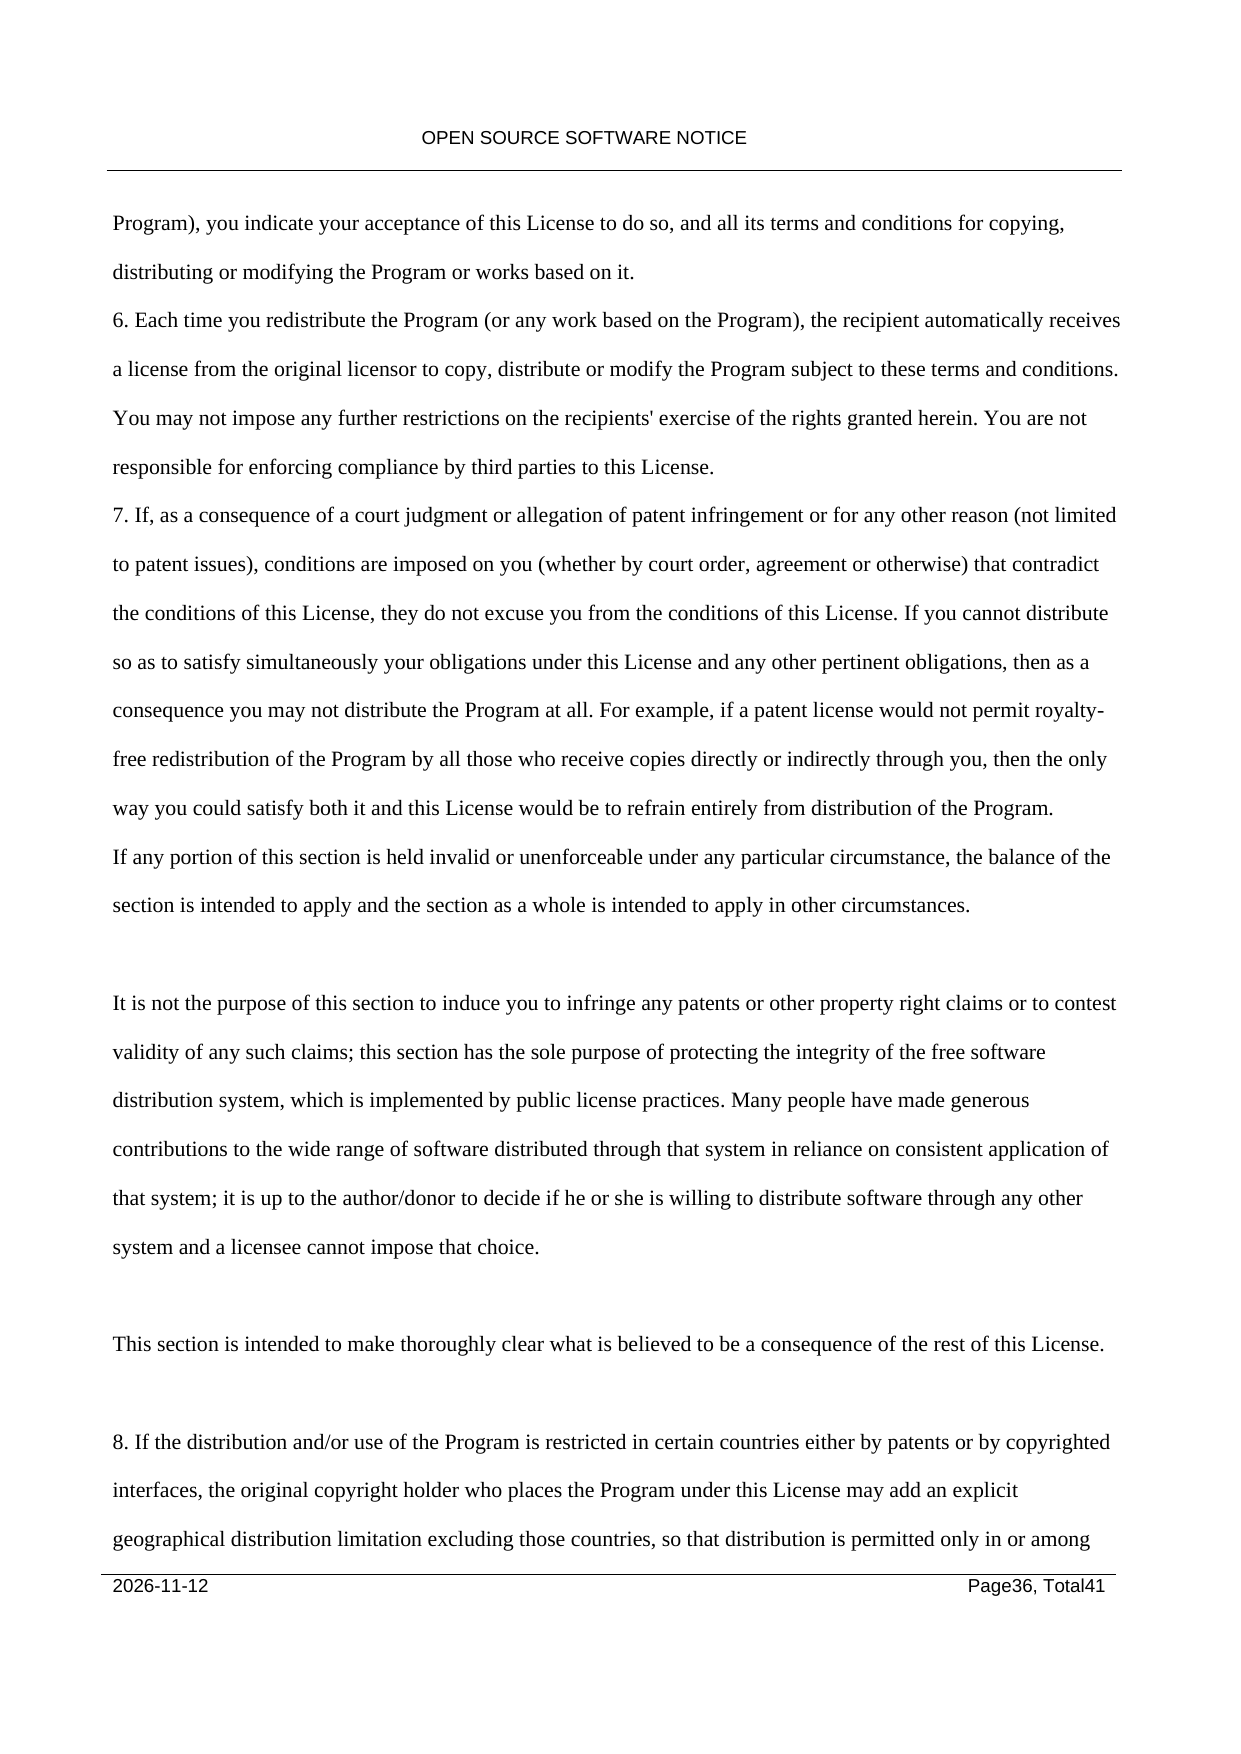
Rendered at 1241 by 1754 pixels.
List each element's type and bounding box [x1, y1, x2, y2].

text [112, 206, 1128, 1555]
